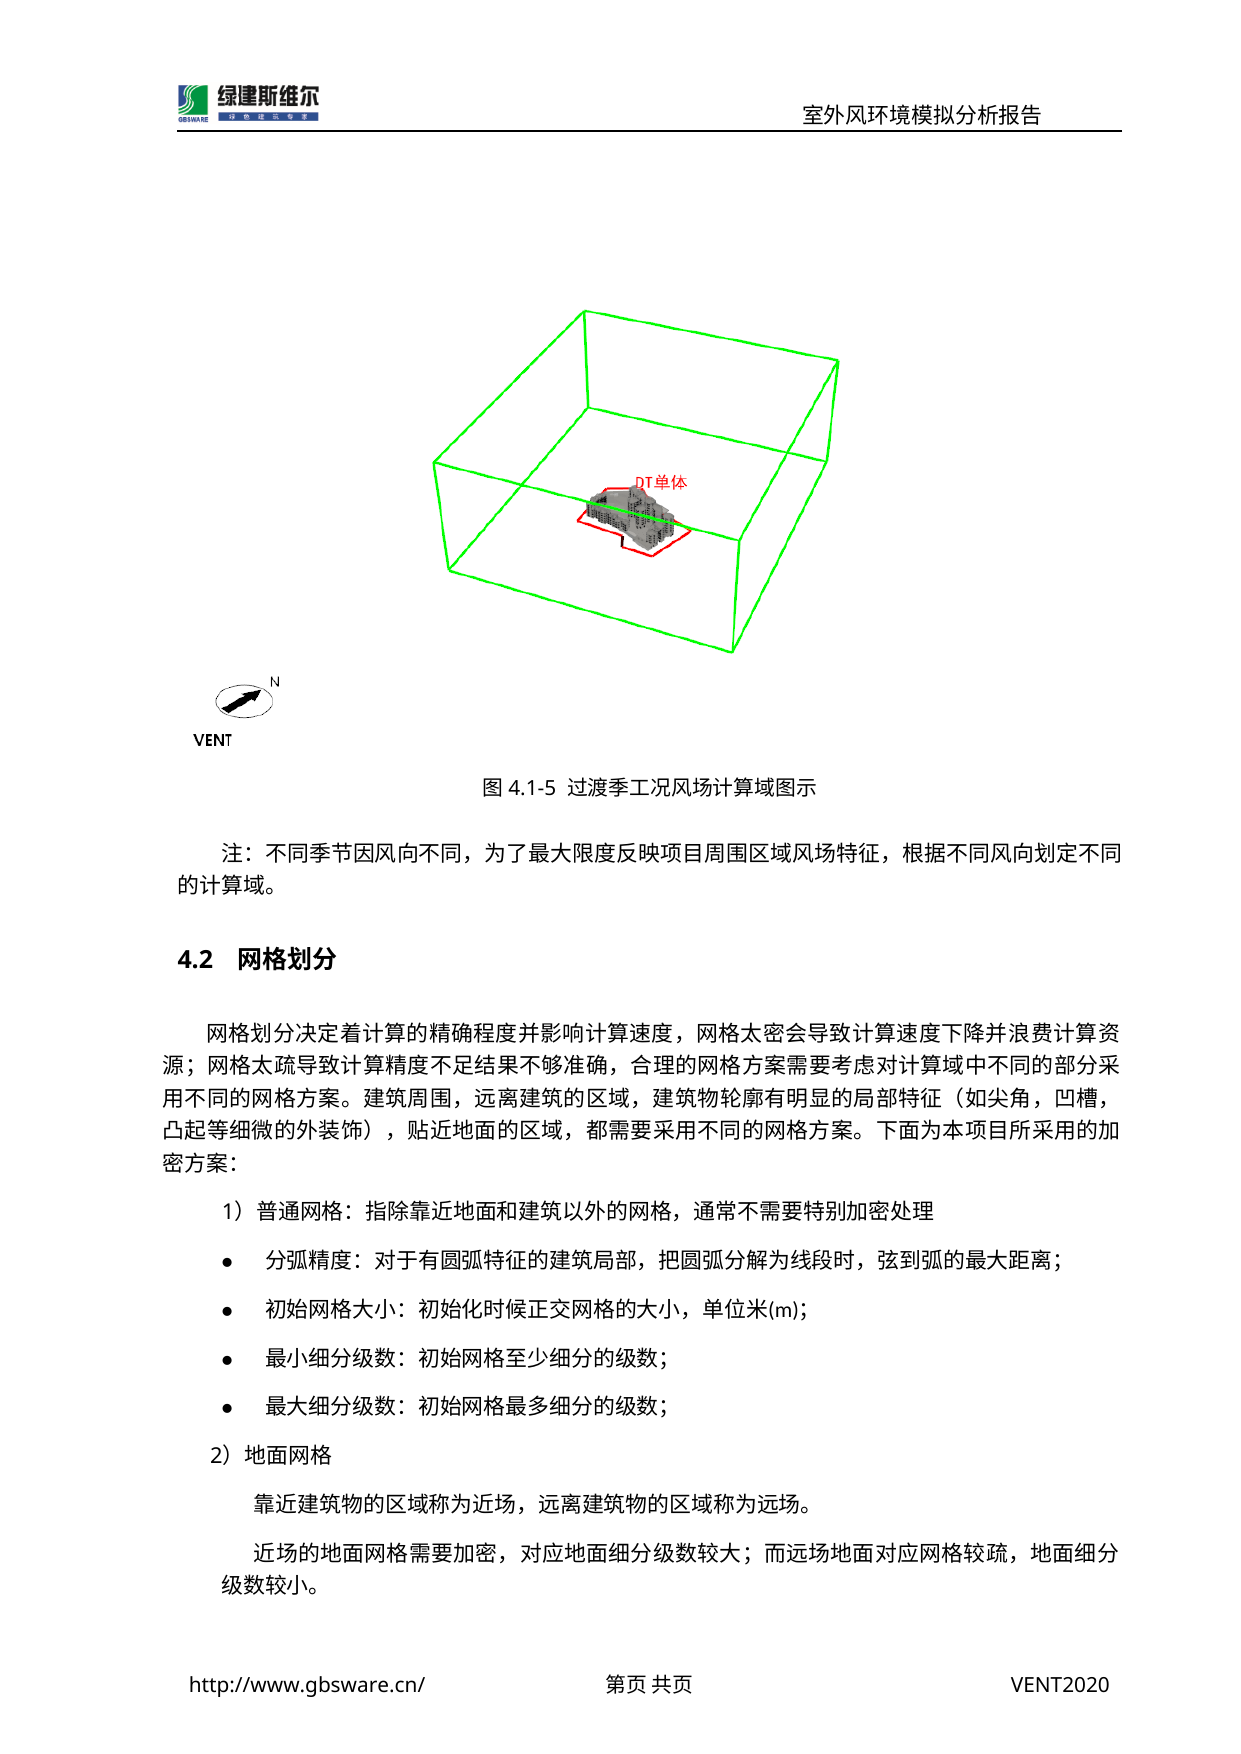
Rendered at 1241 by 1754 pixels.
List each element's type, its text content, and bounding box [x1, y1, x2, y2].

list 最大细分级数：初始网格最多细分的级数； [221, 1389, 1122, 1421]
text 网格划分决定着计算的精确程度并影响计算速度，网格太密会导致计算速度下降并浪费计算资源；网格太疏导致计算精度不足结果不够准确，合理的网格方案需要考虑对计算域中不同的部分采用不同的网格方案。建筑周围，远离建筑的区域，建筑物轮廓有明显的局部特征（如尖角，凹槽，凸起等细微的外装饰），贴近地面的区域，都需要采用不同的网格方案。下面为本项目所采用的加密方案： [162, 1015, 1122, 1178]
text 近场的地面网格需要加密，对应地面细分级数较大；而远场地面对应网格较疏，地面细分级数较小。 [221, 1535, 1122, 1600]
text 1）普通网格：指除靠近地面和建筑以外的网格，通常不需要特别加密处理 [222, 1194, 1122, 1226]
text 2）地面网格 [177, 1438, 1122, 1470]
list 最小细分级数：初始网格至少细分的级数； [221, 1340, 1122, 1373]
text 靠近建筑物的区域称为近场，远离建筑物的区域称为远场。 [221, 1486, 1122, 1519]
picture [184, 164, 1115, 759]
list 分弧精度：对于有圆弧特征的建筑局部，把圆弧分解为线段时，弦到弧的最大距离； [221, 1243, 1122, 1275]
picture [177, 82, 320, 124]
list 初始网格大小：初始化时候正交网格的大小，单位米(m)； [221, 1291, 1122, 1324]
subtitle 网格划分 [177, 925, 1122, 990]
text 注：不同季节因风向不同，为了最大限度反映项目周围区域风场特征，根据不同风向划定不同的计算域。 [177, 835, 1122, 900]
